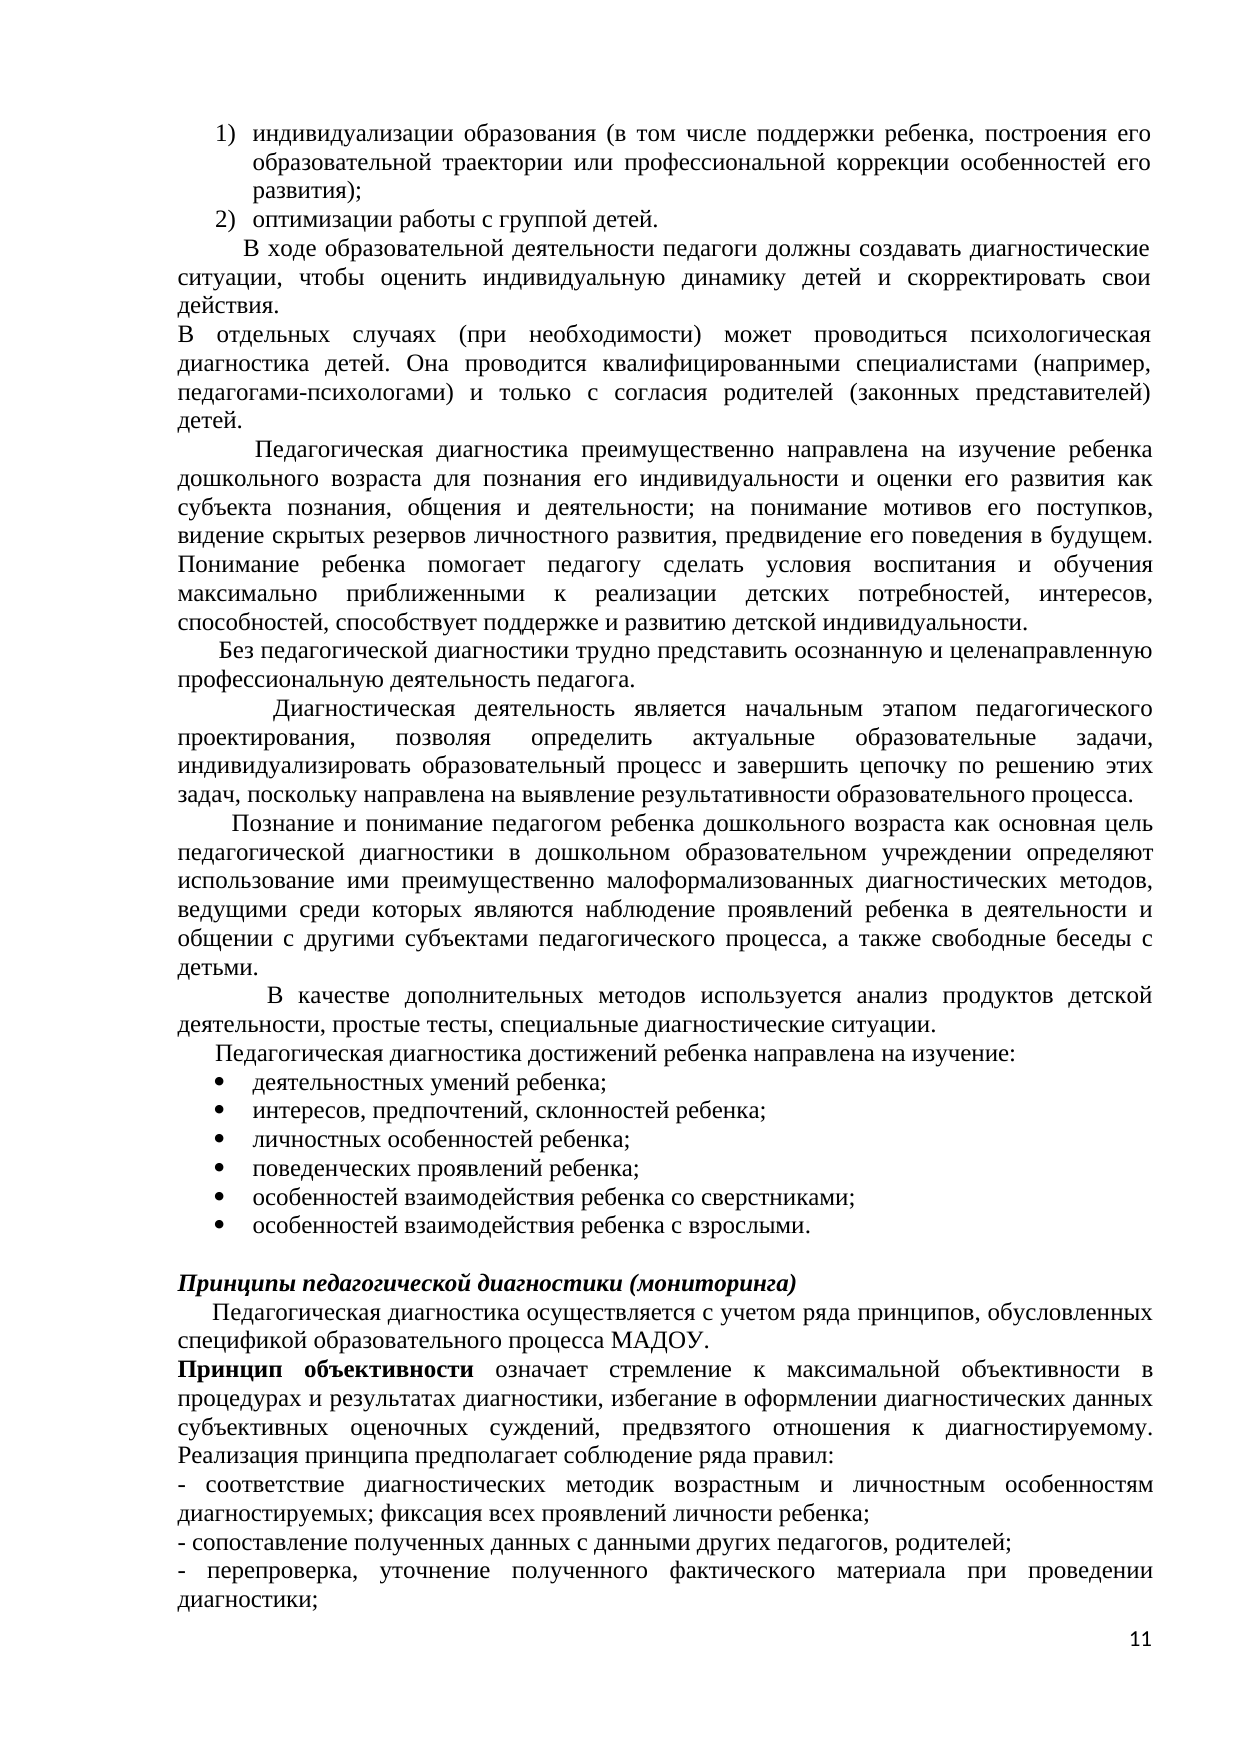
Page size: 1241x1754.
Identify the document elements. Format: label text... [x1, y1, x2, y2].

list личностных особенностей ребенка; [215, 1124, 1113, 1153]
list особенностей взаимодействия ребенка с взрослыми. [215, 1211, 1113, 1239]
text Диагностическая деятельность является начальным этапом педагогического проектирования, позволяя определить актуальные образовательные задачи, индивидуализировать образовательный процесс и завершить цепочку по решению этих задач, поскольку направлена на выявление результативности образовательного процесса. [177, 693, 1154, 808]
text Педагогическая диагностика достижений ребенка направлена на изучение: [177, 1038, 1113, 1067]
text - перепроверка, уточнение полученного фактического материала при проведении диагностики; [177, 1556, 1154, 1613]
text Педагогическая диагностика осуществляется с учетом ряда принципов, обусловленных спецификой образовательного процесса МАДОУ. [177, 1297, 1154, 1354]
list деятельностных умений ребенка; [215, 1067, 1113, 1096]
text В качестве дополнительных методов используется анализ продуктов детской деятельности, простые тесты, специальные диагностические ситуации. [177, 981, 1154, 1038]
text Принципы педагогической диагностики (мониторинга) [177, 1268, 1113, 1297]
text - сопоставление полученных данных с данными других педагогов, родителей; [177, 1527, 1154, 1556]
text Без педагогической диагностики трудно представить осознанную и целенаправленную профессиональную деятельность педагога. [177, 636, 1154, 693]
list особенностей взаимодействия ребенка со сверстниками; [215, 1182, 1113, 1211]
list оптимизации работы с группой детей. [215, 204, 1152, 233]
text Познание и понимание педагогом ребенка дошкольного возраста как основная цель педагогической диагностики в дошкольном образовательном учреждении определяют использование ими преимущественно малоформализованных диагностических методов, ведущими среди которых являются наблюдение проявлений ребенка в деятельности и общении с другими субъектами педагогического процесса, а также свободные беседы с детьми. [177, 808, 1154, 981]
list индивидуализации образования (в том числе поддержки ребенка, построения его образовательной траектории или профессиональной коррекции особенностей его развития); [215, 118, 1152, 204]
list поведенческих проявлений ребенка; [215, 1153, 1113, 1182]
text - соответствие диагностических методик возрастным и личностным особенностям диагностируемых; фиксация всех проявлений личности ребенка; [177, 1469, 1154, 1527]
text В отдельных случаях (при необходимости) может проводиться психологическая диагностика детей. Она проводится квалифицированными специалистами (например, педагогами-психологами) и только с согласия родителей (законных представителей) детей. [177, 319, 1152, 434]
text В ходе образовательной деятельности педагоги должны создавать диагностические ситуации, чтобы оценить индивидуальную динамику детей и скорректировать свои действия. [177, 233, 1152, 319]
list интересов, предпочтений, склонностей ребенка; [215, 1096, 1113, 1124]
text Принцип объективности означает стремление к максимальной объективности в процедурах и результатах диагностики, избегание в оформлении диагностических данных субъективных оценочных суждений, предвзятого отношения к диагностируемому. Реализация принципа предполагает соблюдение ряда правил: [177, 1354, 1154, 1469]
text Педагогическая диагностика преимущественно направлена на изучение ребенка дошкольного возраста для познания его индивидуальности и оценки его развития как субъекта познания, общения и деятельности; на понимание мотивов его поступков, видение скрытых резервов личностного развития, предвидение его поведения в будущем. Понимание ребенка помогает педагогу сделать условия воспитания и обучения максимально приближенными к реализации детских потребностей, интересов, способностей, способствует поддержке и развитию детской индивидуальности. [177, 434, 1154, 636]
